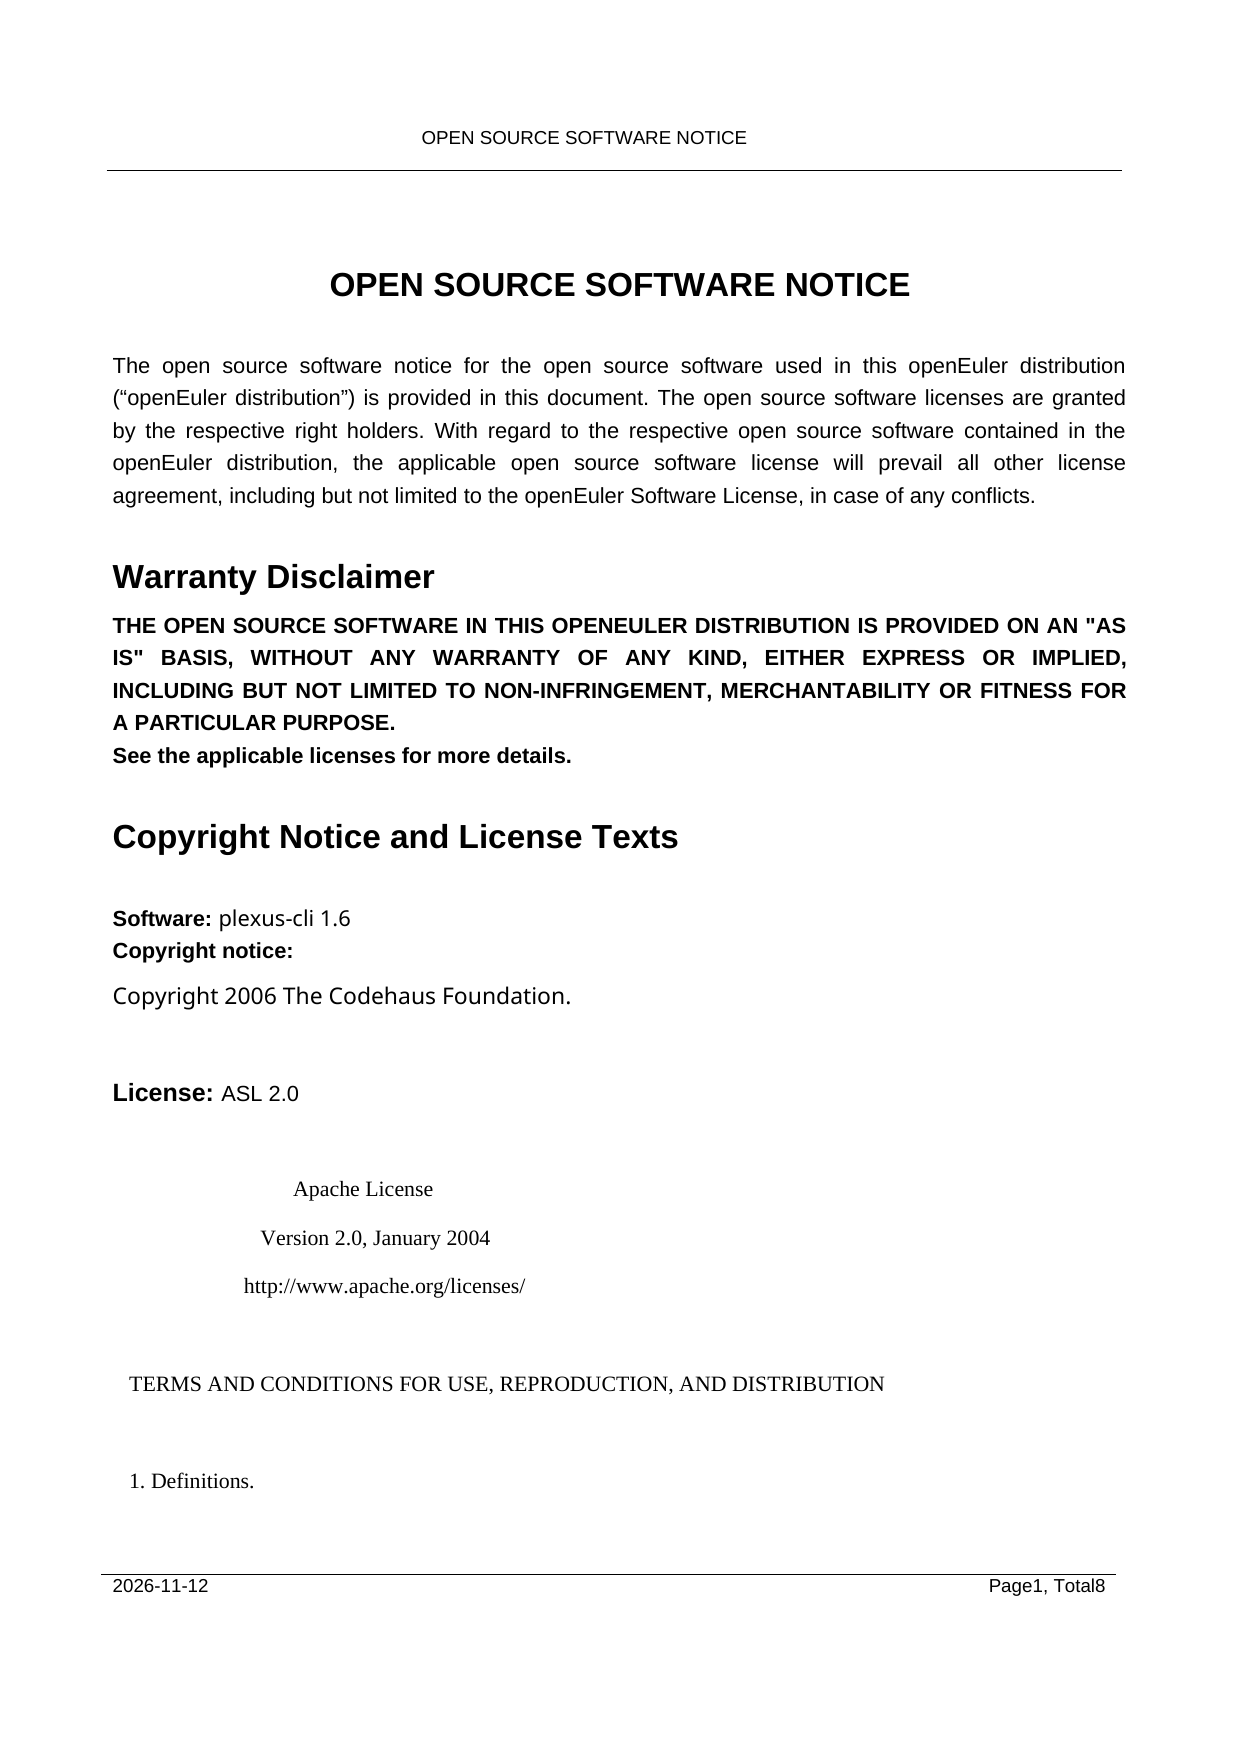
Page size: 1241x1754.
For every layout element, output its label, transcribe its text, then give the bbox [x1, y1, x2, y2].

text The open source software notice for the open source software used in this openEuler distribution (“openEuler distribution”) is provided in this document. The open source software licenses are granted by the respective right holders. With regard to the respective open source software contained in the openEuler distribution, the applicable open source software license will prevail all other license agreement, including but not limited to the openEuler Software License, in case of any conflicts. [112, 349, 1128, 511]
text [112, 1123, 1128, 1497]
text Software: plexus-cli 1.6 [112, 901, 1128, 934]
text Copyright notice: [112, 934, 1128, 966]
text OPEN SOURCE SOFTWARE NOTICE [112, 251, 1128, 316]
text Copyright 2006 The Codehaus Foundation. [112, 979, 1128, 1060]
text Warranty Disclaimer [112, 544, 1128, 609]
text License: ASL 2.0 [112, 1077, 1128, 1109]
text THE OPEN SOURCE SOFTWARE IN THIS OPENEULER DISTRIBUTION IS PROVIDED ON AN "AS IS" BASIS, WITHOUT ANY WARRANTY OF ANY KIND, EITHER EXPRESS OR IMPLIED, INCLUDING BUT NOT LIMITED TO NON-INFRINGEMENT, MERCHANTABILITY OR FITNESS FOR A PARTICULAR PURPOSE. See the applicable licenses for more details. [112, 609, 1128, 771]
text Copyright Notice and License Texts [112, 804, 1128, 869]
